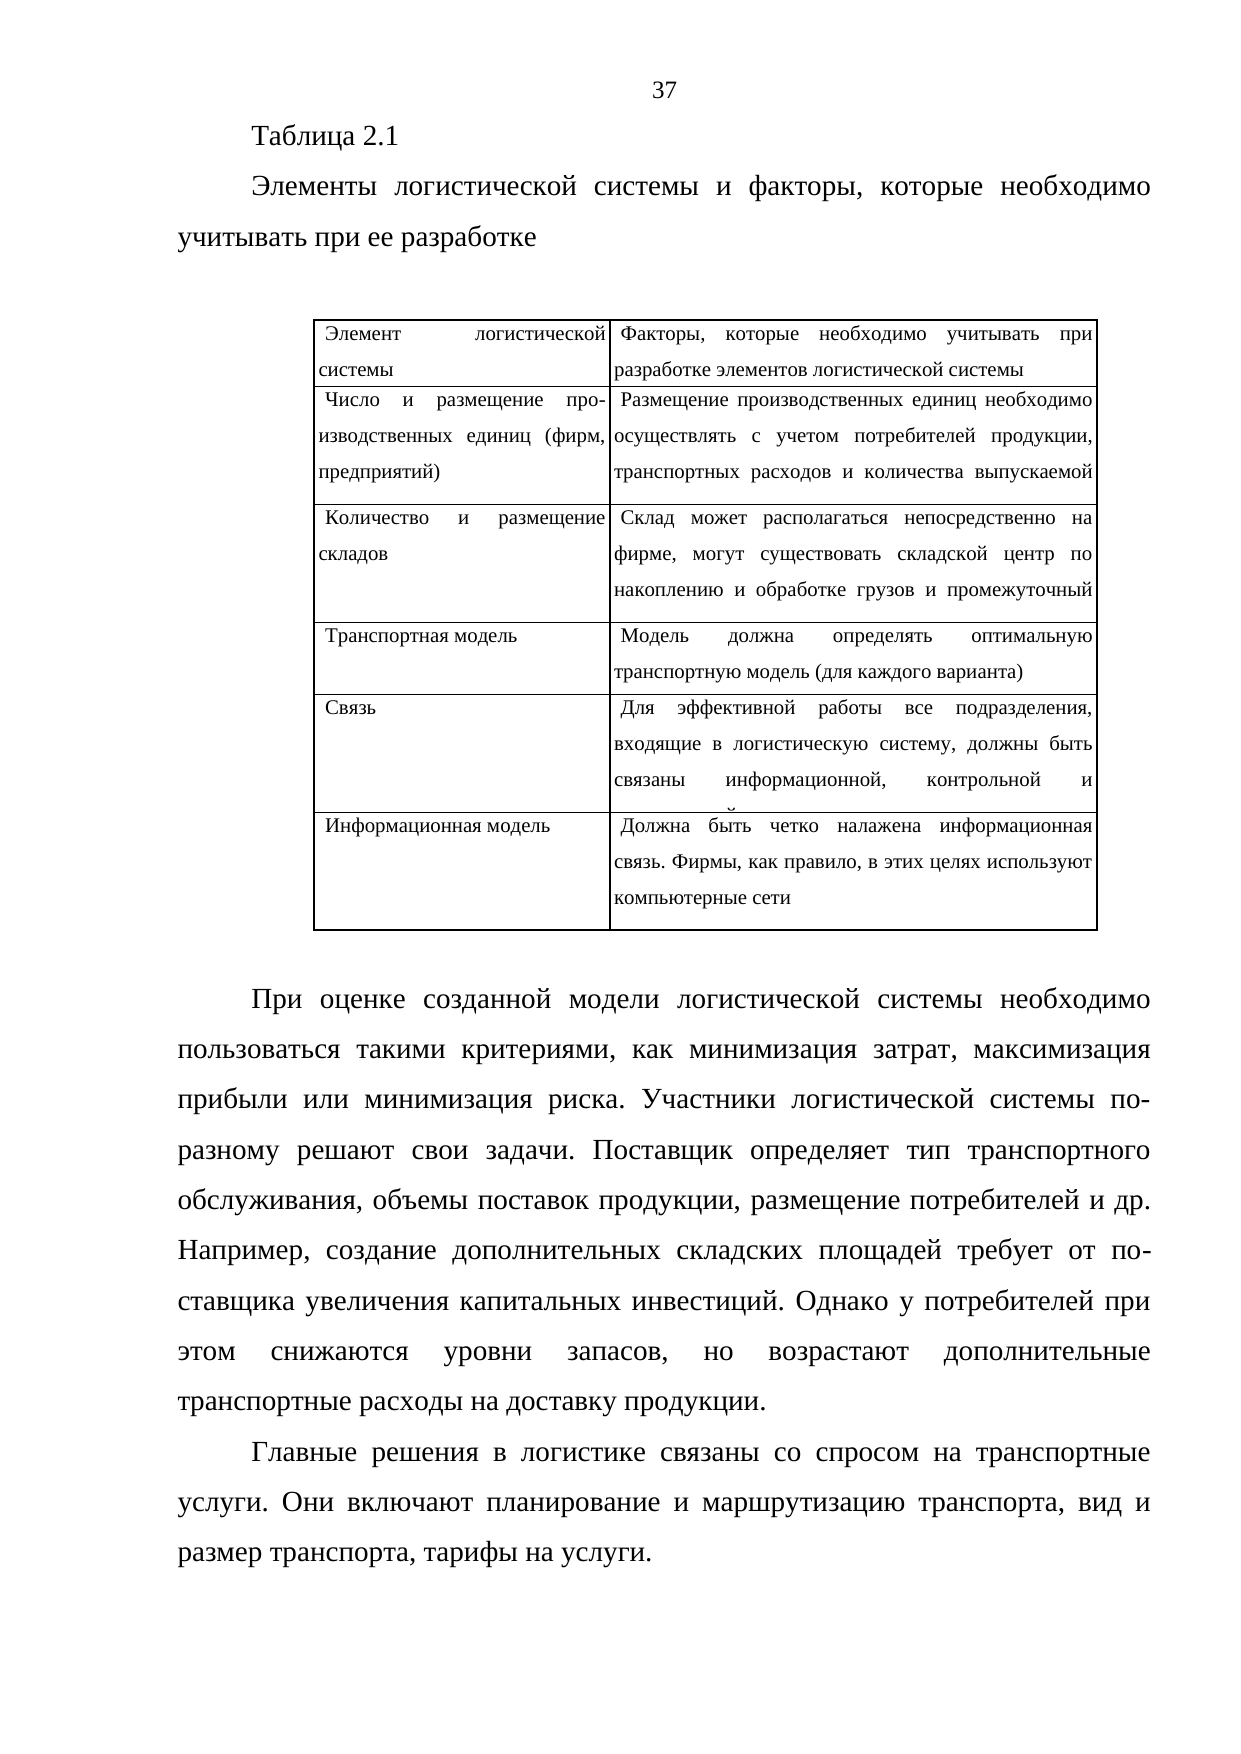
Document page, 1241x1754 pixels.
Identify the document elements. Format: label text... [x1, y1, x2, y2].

text Элементы логистической системы и факторы, которые необходимо учитывать при ее разработке [177, 168, 1152, 252]
text При оценке созданной модели логистической системы необходимо пользоваться такими критериями, как минимизация затрат, максимизация прибыли или минимизация риска. Участники логистической системы по-разному решают свои задачи. Поставщик определяет тип транспортного обслуживания, объемы поставок продукции, размещение потребителей и др. Например, создание дополнительных складских площадей требует от поставщика увеличения капитальных инвестиций. Однако у потребителей при этом снижаются уровни запасов, но возрастают дополнительные транспортные расходы на доставку продукции. [177, 981, 1152, 1417]
table_header Элемент логистической системы [315, 321, 609, 386]
table_cell Склад может располагаться непосредственно на фирме, могут существовать складской центр по накоплению и обработке грузов и промежуточный склад [611, 505, 1096, 621]
table_cell Размещение производственных единиц необходимо осуществлять с учетом потребителей продукции, транспортных расходов и количества выпускаемой продукции [611, 387, 1096, 503]
table_cell Для эффективной работы все подразделения, входящие в логистическую систему, должны быть связаны информационной, контрольной и транспортной сетью [611, 695, 1096, 811]
table_cell Транспортная модель [315, 623, 609, 693]
table_cell Количество и размещение складов [315, 505, 609, 621]
table_header Факторы, которые необходимо учитывать при разработке элементов логистической системы [611, 321, 1096, 386]
table_cell Число и размещение производственных единиц (фирм, предприятий) [315, 387, 609, 503]
text Таблица 2.1 [177, 118, 1152, 152]
table_cell Модель должна определять оптимальную транспортную модель (для каждого варианта) [611, 623, 1096, 693]
table_cell Связь [315, 695, 609, 811]
table_cell Должна быть четко налажена информационная связь. Фирмы, как правило, в этих целях используют компьютерные сети [611, 813, 1096, 929]
table_cell Информационная модель [315, 813, 609, 929]
text Главные решения в логистике связаны со спросом на транспортные услуги. Они включают планирование и маршрутизацию транспорта, вид и размер транспорта, тарифы на услуги. [177, 1434, 1152, 1568]
